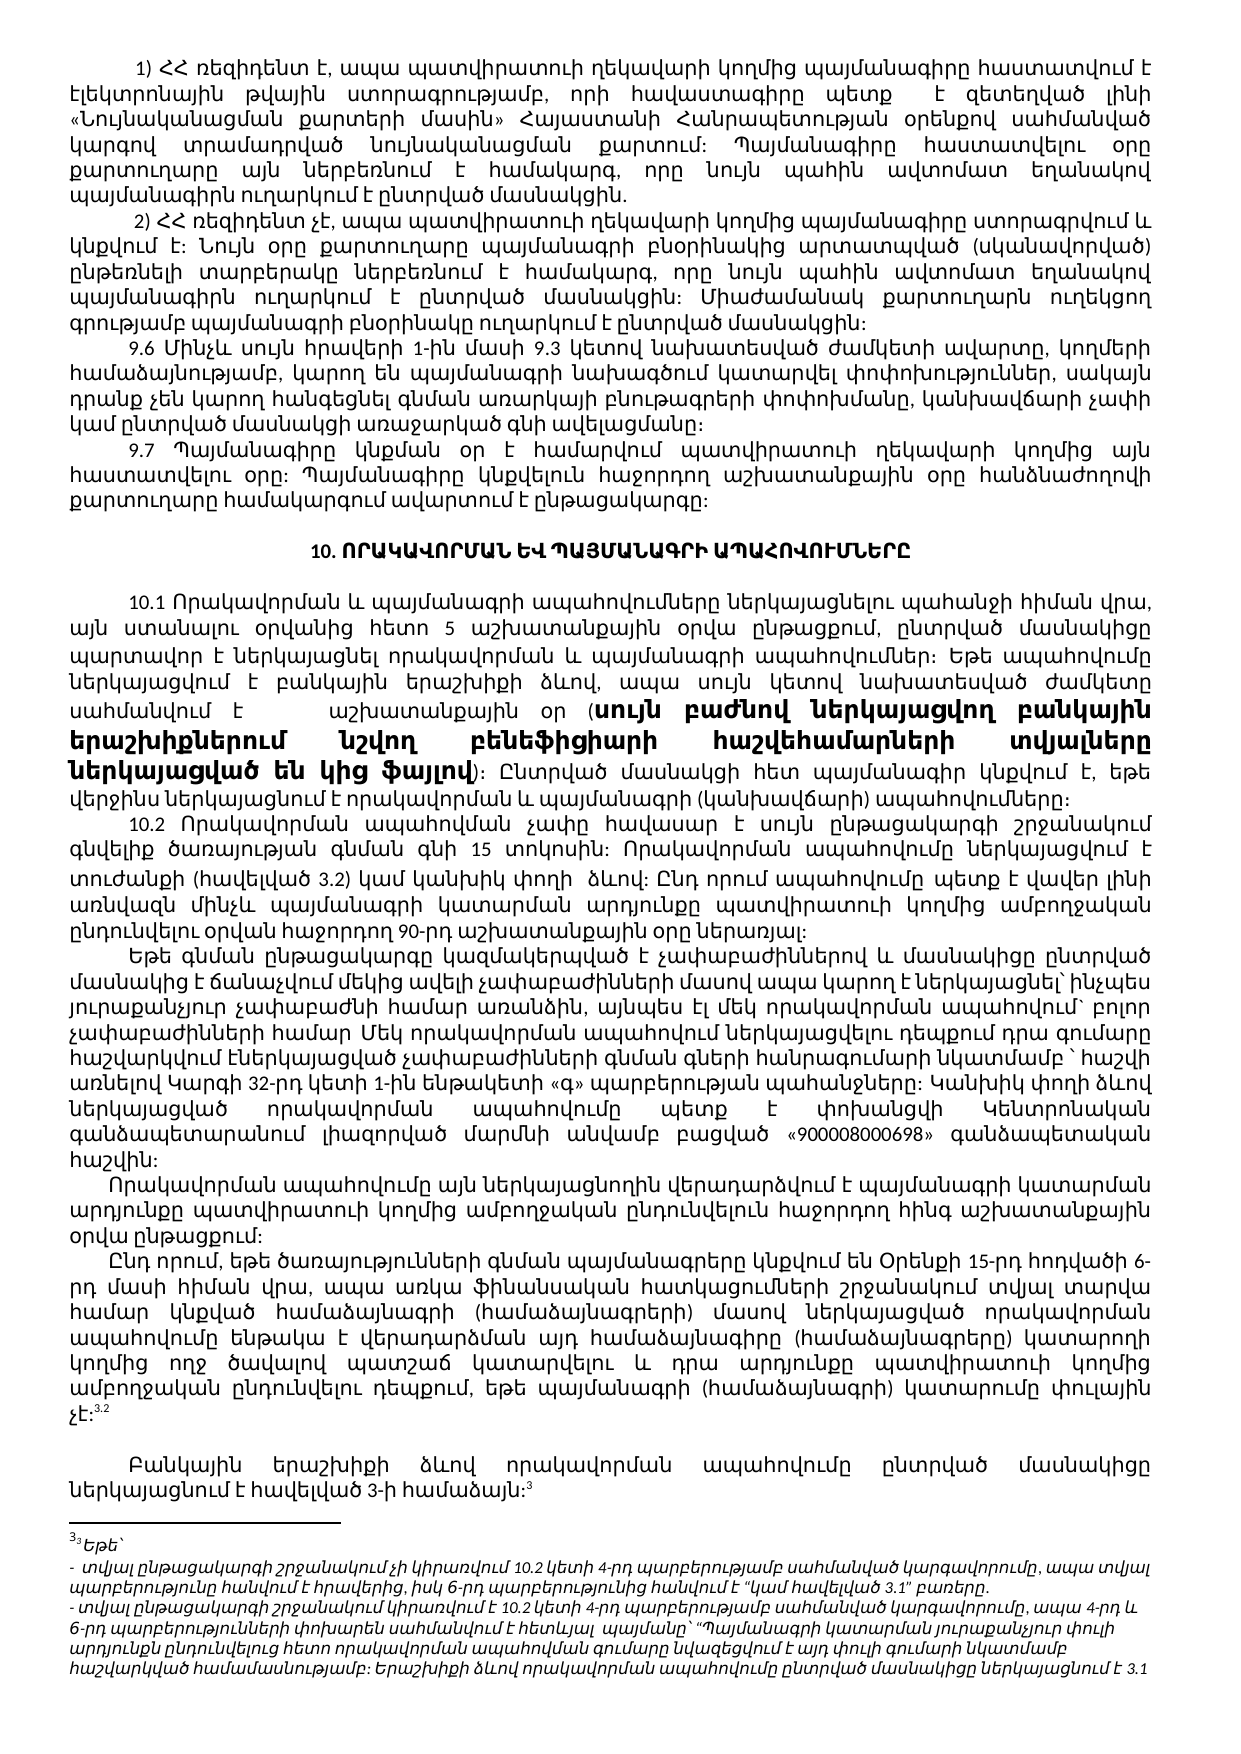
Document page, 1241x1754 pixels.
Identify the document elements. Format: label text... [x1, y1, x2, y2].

text Եթե գնման ընթացակարգը կազմակերպված է չափաբաժիններով և մասնակիցը ընտրված մասնակից է ճանաչվում մեկից ավելի չափաբաժինների մասով ապա կարող է ներկայացնել՝ ինչպես յուրաքանչյուր չափաբաժնի համար առանձին, այնպես էլ մեկ որակավորման ապահովում` բոլոր չափաբաժինների համար Մեկ որակավորման ապահովում ներկայացվելու դեպքում դրա գումարը հաշվարկվում էներկայացված չափաբաժինների գնման գների հանրագումարի նկատմամբ ՝ հաշվի առնելով Կարգի 32-րդ կետի 1-ին ենթակետի «գ» պարբերության պահանջները: Կանխիկ փողի ձևով ներկայացված որակավորման ապահովումը պետք է փոխանցվի Կենտրոնական գանձապետարանում լիազորված մարմնի անվամբ բացված «900008000698» գանձապետական հաշվին: [69, 943, 1152, 1172]
text 9.7 Պայմանագիրը կնքման օր է համարվում պատվիրատուի ղեկավարի կողմից այն հաստատվելու օրը: Պայմանագիրը կնքվելուն հաջորդող աշխատանքային օրը հանձնաժողովի քարտուղարը համակարգում ավարտում է ընթացակարգը: [69, 437, 1152, 513]
text 10.1 Որակավորման և պայմանագրի ապահովումները ներկայացնելու պահանջի հիման վրա, այն ստանալու օրվանից հետո 5 աշխատանքային օրվա ընթացքում, ընտրված մասնակիցը պարտավոր է ներկայացնել որակավորման և պայմանագրի ապահովումներ։ Եթե ապահովումը ներկայացվում է բանկային երաշխիքի ձևով, ապա սույն կետով նախատեսված ժամկետը սահմանվում է աշխատանքային օր (սույն բաժնով ներկայացվող բանկային երաշխիքներում նշվող բենեֆիցիարի հաշվեհամարների տվյալները ներկայացված են կից ֆայլով)։ Ընտրված մասնակցի հետ պայմանագիր կնքվում է, եթե վերջինս ներկայացնում է որակավորման և պայմանագրի (կանխավճարի) ապահովումները։ [69, 589, 1152, 811]
text 10. ՈՐԱԿԱՎՈՐՄԱՆ ԵՎ ՊԱՅՄԱՆԱԳՐԻ ԱՊԱՀՈՎՈՒՄՆԵՐԸ [69, 538, 1152, 564]
text Որակավորման ապահովումը այն ներկայացնողին վերադարձվում է պայմանագրի կատարման արդյունքը պատվիրատուի կողմից ամբողջական ընդունվելուն հաջորդող հինգ աշխատանքային օրվա ընթացքում: [69, 1172, 1152, 1248]
text 2) ՀՀ ռեզիդենտ չէ, ապա պատվիրատուի ղեկավարի կողմից պայմանագիրը ստորագրվում և կնքվում է: Նույն օրը քարտուղարը պայմանագրի բնօրինակից արտատպված (սկանավորված) ընթեռնելի տարբերակը ներբեռնում է համակարգ, որը նույն պահին ավտոմատ եղանակով պայմանագիրն ուղարկում է ընտրված մասնակցին: Միաժամանակ քարտուղարն ուղեկցող գրությամբ պայմանագրի բնօրինակը ուղարկում է ընտրված մասնակցին: [69, 208, 1152, 335]
text 10.2 Որակավորման ապահովման չափը հավասար է սույն ընթացակարգի շրջանակում գնվելիք ծառայության գնման գնի 15 տոկոսին: Որակավորման ապահովումը ներկայացվում է տուժանքի (հավելված 3.2) կամ կանխիկ փողի ձևով: Ընդ որում ապահովումը պետք է վավեր լինի առնվազն մինչև պայմանագրի կատարման արդյունքը պատվիրատուի կողմից ամբողջական ընդունվելու օրվան հաջորդող 90-րդ աշխատանքային օրը ներառյալ: [69, 811, 1152, 943]
text 9.6 Մինչև սույն հրավերի 1-ին մասի 9.3 կետով նախատեսված ժամկետի ավարտը, կողմերի համաձայնությամբ, կարող են պայմանագրի նախագծում կատարվել փոփոխություններ, սակայն դրանք չեն կարող հանգեցնել գնման առարկայի բնութագրերի փոփոխմանը, կանխավճարի չափի կամ ընտրված մասնակցի առաջարկած գնի ավելացմանը։ [69, 335, 1152, 437]
text 1) ՀՀ ռեզիդենտ է, ապա պատվիրատուի ղեկավարի կողմից պայմանագիրը հաստատվում է էլեկտրոնային թվային ստորագրությամբ, որի հավաստագիրը պետք է զետեղված լինի «Նույնականացման քարտերի մասին» Հայաստանի Հանրապետության օրենքով սահմանված կարգով տրամադրված նույնականացման քարտում: Պայմանագիրը հաստատվելու օրը քարտուղարը այն ներբեռնում է համակարգ, որը նույն պահին ավտոմատ եղանակով պայմանագիրն ուղարկում է ընտրված մասնակցին. [69, 56, 1152, 208]
text Բանկային երաշխիքի ձևով որակավորման ապահովումը ընտրված մասնակիցը ներկայացնում է հավելված 3-ի համաձայն: [69, 1452, 1152, 1503]
text Ընդ որում, եթե ծառայությունների գնման պայմանագրերը կնքվում են Օրենքի 15-րդ հոդվածի 6-րդ մասի հիման վրա, ապա առկա ֆինանսական հատկացումների շրջանակում տվյալ տարվա համար կնքված համաձայնագրի (համաձայնագրերի) մասով ներկայացված որակավորման ապահովումը ենթակա է վերադարձման այդ համաձայնագիրը (համաձայնագրերը) կատարողի կողմից ողջ ծավալով պատշաճ կատարվելու և դրա արդյունքը պատվիրատուի կողմից ամբողջական ընդունվելու դեպքում, եթե պայմանագրի (համաձայնագրի) կատարումը փուլային չէ:3.2 [69, 1248, 1152, 1426]
